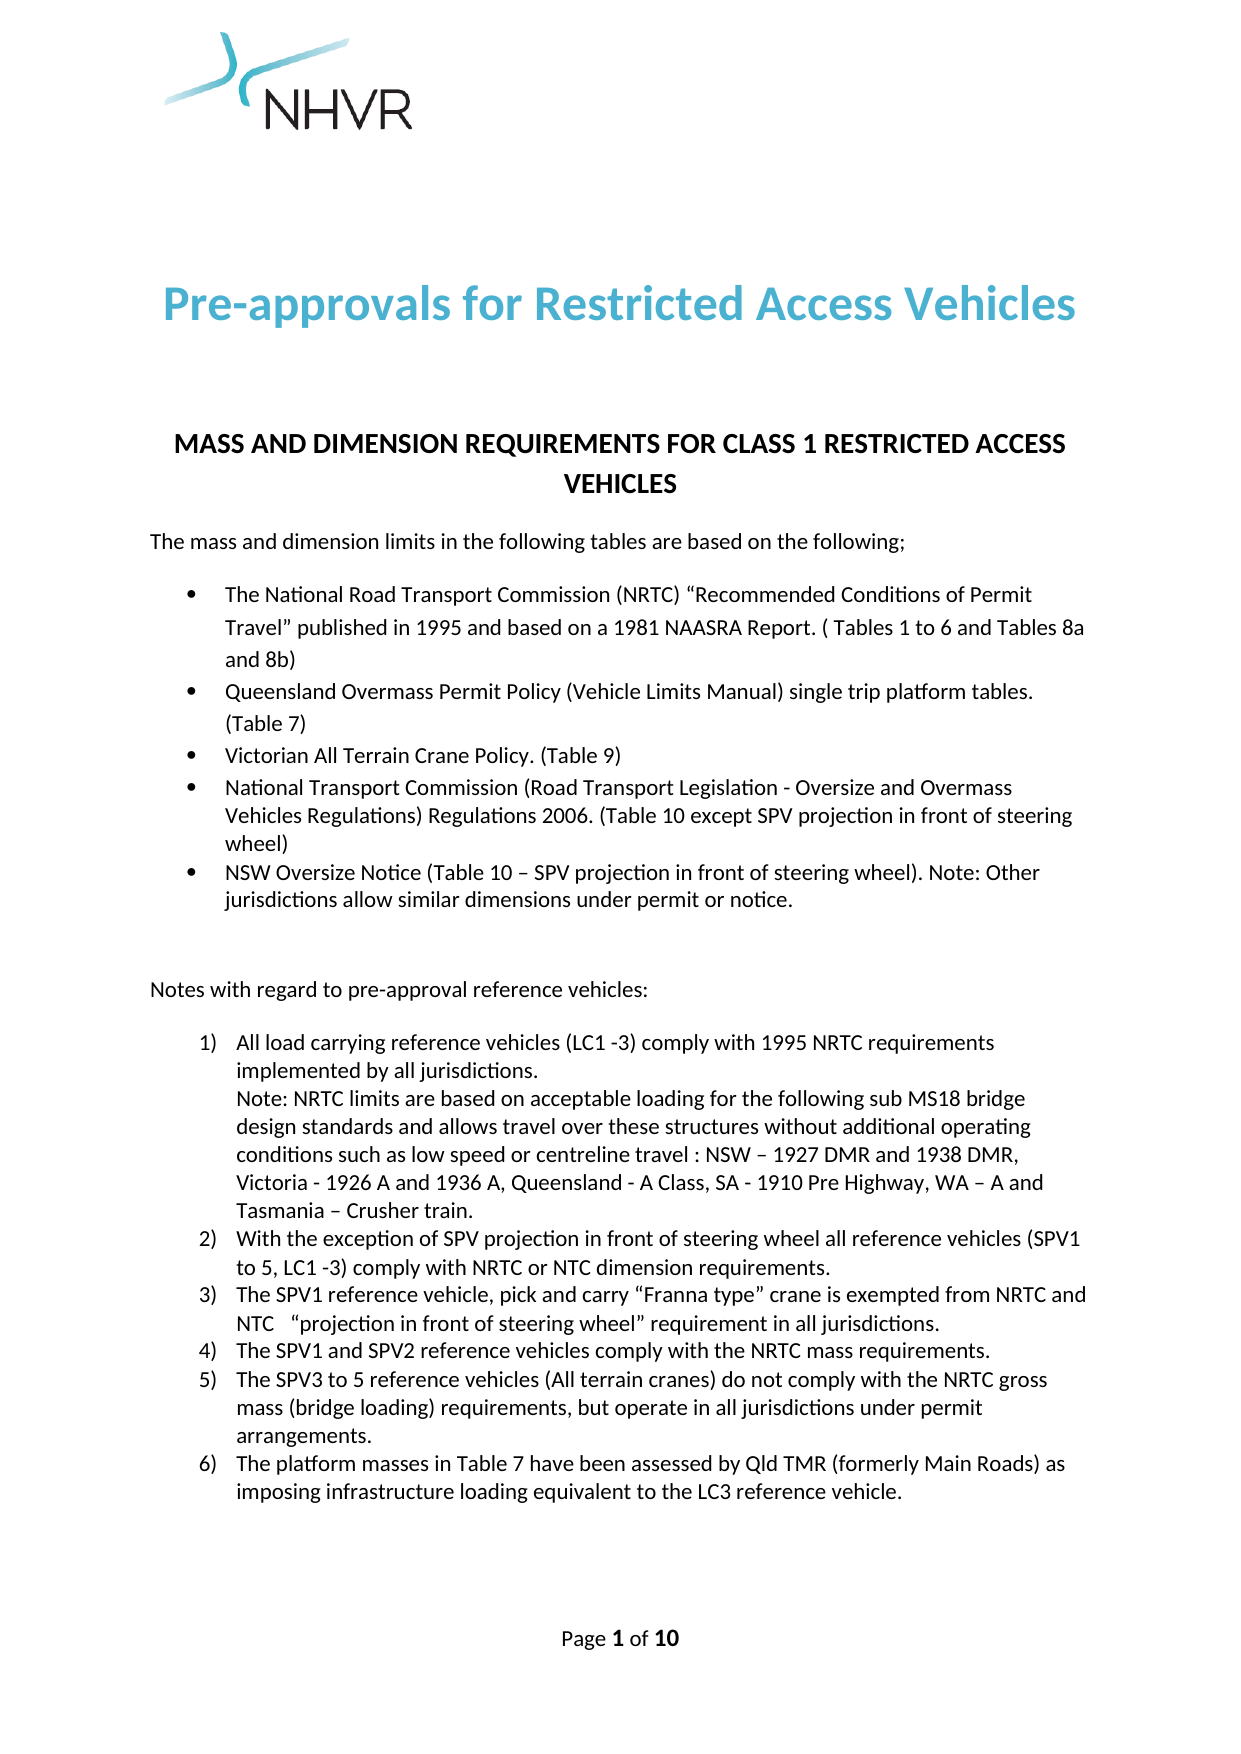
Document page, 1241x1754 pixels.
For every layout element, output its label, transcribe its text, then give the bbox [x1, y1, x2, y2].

list With the exception of SPV projection in front of steering wheel all reference vehicles (SPV1 to 5, LC1 -3) comply with NRTC or NTC dimension requirements. [198, 1224, 1090, 1281]
title Pre-approvals for Restricted Access Vehicles [150, 272, 1090, 333]
list NSW Oversize Notice (Table 10 – SPV projection in front of steering wheel). Note: Other jurisdictions allow similar dimensions under permit or notice. [187, 858, 1090, 914]
list Victorian All Terrain Crane Policy. (Table 9) [187, 741, 1090, 769]
text The mass and dimension limits in the following tables are based on the following; [150, 527, 1090, 555]
list Queensland Overmass Permit Policy (Vehicle Limits Manual) single trip platform tables. (Table 7) [187, 677, 1090, 737]
list The platform masses in Table 7 have been assessed by Qld TMR (formerly Main Roads) as imposing infrastructure loading equivalent to the LC3 reference vehicle. [198, 1449, 1090, 1505]
list The SPV1 reference vehicle, pick and carry “Franna type” crane is exempted from NRTC and NTC “projection in front of steering wheel” requirement in all jurisdictions. [198, 1281, 1090, 1337]
list National Transport Commission (Road Transport Legislation - Oversize and Overmass Vehicles Regulations) Regulations 2006. (Table 10 except SPV projection in front of steering wheel) [187, 773, 1090, 858]
text Notes with regard to pre-approval reference vehicles: [150, 975, 1090, 1003]
list The SPV3 to 5 reference vehicles (All terrain cranes) do not comply with the NRTC gross mass (bridge loading) requirements, but operate in all jurisdictions under permit arrangements. [198, 1365, 1090, 1449]
list Note: NRTC limits are based on acceptable loading for the following sub MS18 bridge design standards and allows travel over these structures without additional operating conditions such as low speed or centreline travel : NSW – 1927 DMR and 1938 DMR, Victoria - 1926 A and 1936 A, Queensland - A Class, SA - 1910 Pre Highway, WA – A and Tasmania – Crusher train. [236, 1084, 1090, 1224]
text MASS AND DIMENSION REQUIREMENTS FOR CLASS 1 RESTRICTED ACCESS VEHICLES [150, 425, 1090, 501]
list The National Road Transport Commission (NRTC) “Recommended Conditions of Permit Travel” published in 1995 and based on a 1981 NAASRA Report. ( Tables 1 to 6 and Tables 8a and 8b) [187, 580, 1090, 673]
list The SPV1 and SPV2 reference vehicles comply with the NRTC mass requirements. [198, 1337, 1090, 1365]
list All load carrying reference vehicles (LC1 -3) comply with 1995 NRTC requirements implemented by all jurisdictions. [198, 1028, 1090, 1084]
picture [125, 21, 457, 156]
